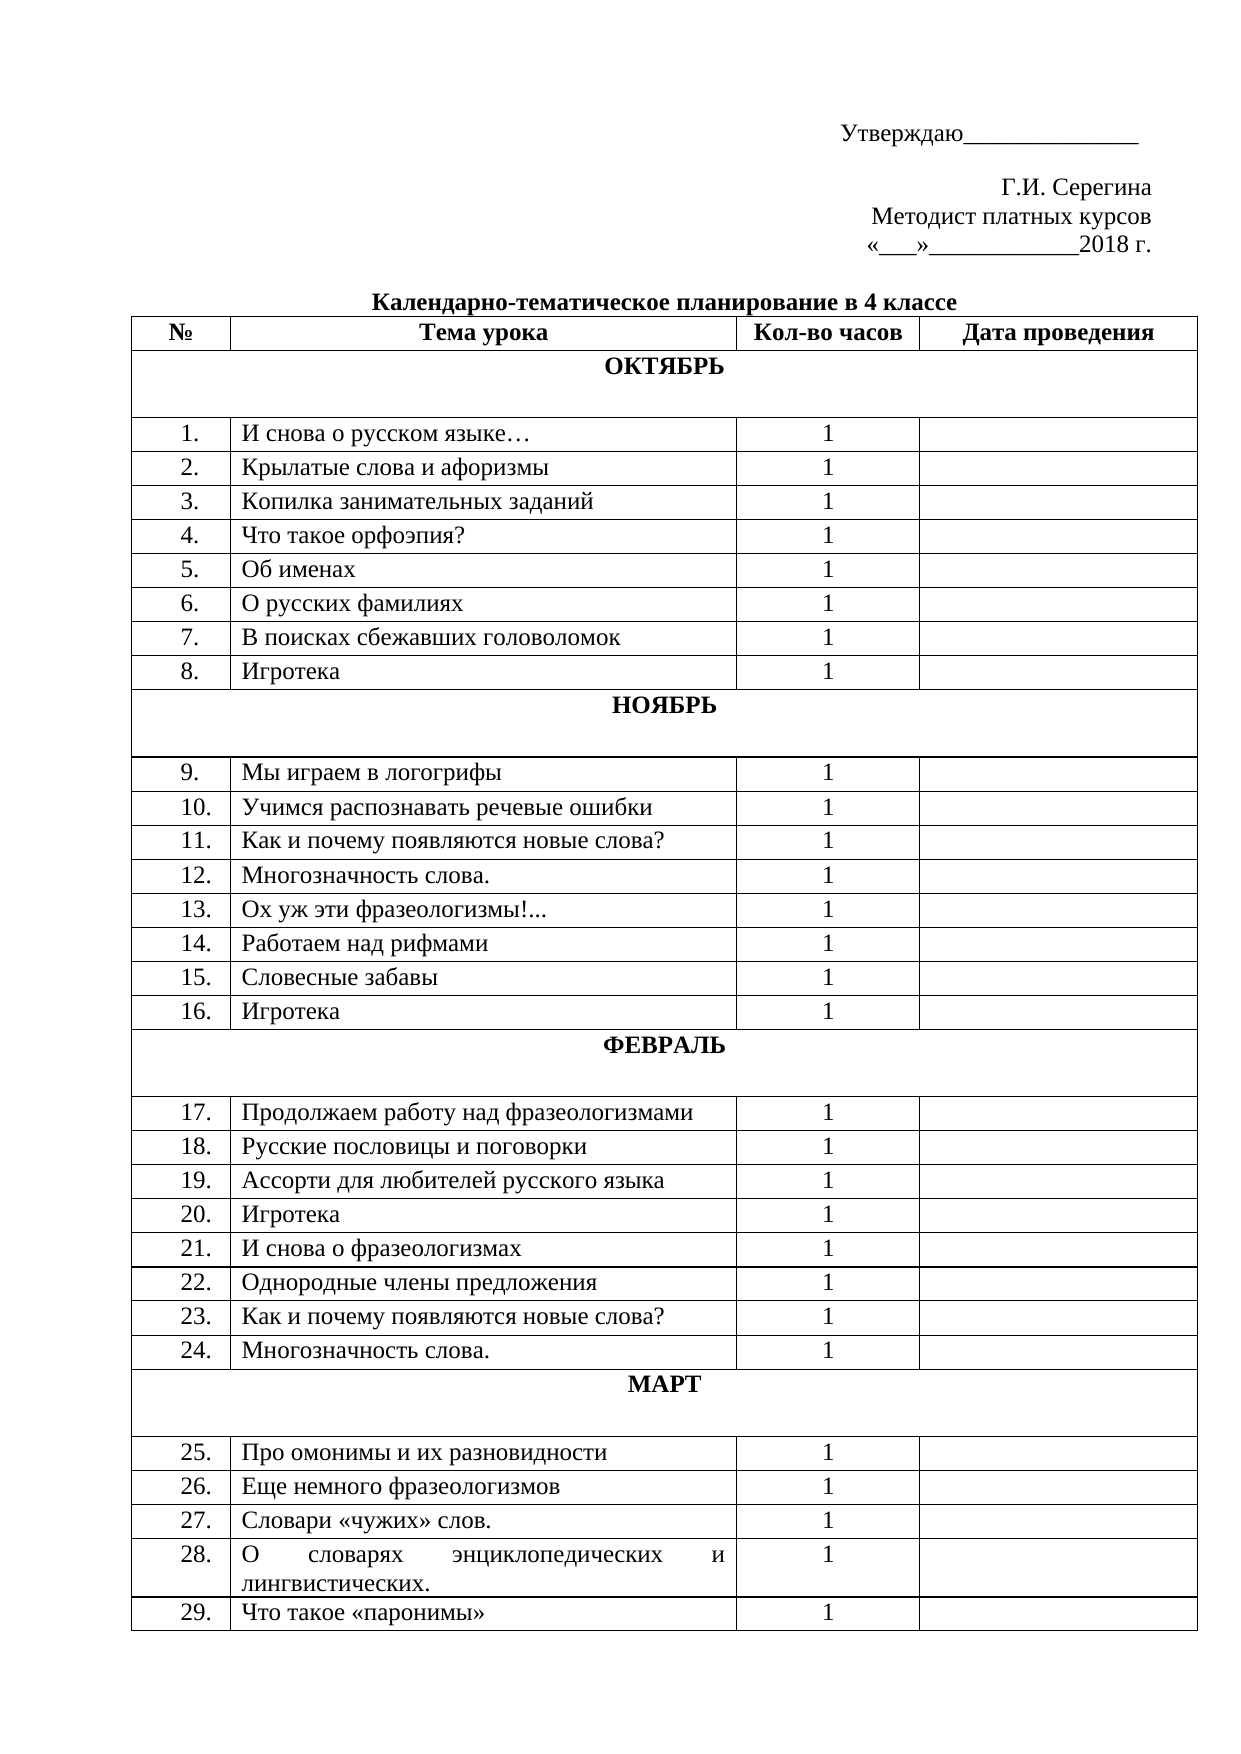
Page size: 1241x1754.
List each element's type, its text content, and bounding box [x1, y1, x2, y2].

table_cell [920, 1165, 1197, 1198]
table_cell Игротека [231, 996, 736, 1029]
table_cell [132, 1301, 230, 1334]
table_cell 1 [737, 622, 919, 655]
table_cell [132, 1598, 230, 1630]
table_cell [920, 996, 1197, 1029]
table_cell 1 [737, 1097, 919, 1130]
table_cell Словари «чужих» слов. [231, 1505, 736, 1538]
table_cell [132, 418, 230, 451]
table_cell [132, 486, 230, 519]
table_cell Однородные члены предложения [231, 1268, 736, 1300]
table_cell 1 [737, 1199, 919, 1232]
table_cell МАРТ [132, 1370, 1197, 1436]
table_cell [132, 622, 230, 655]
table_cell Учимся распознавать речевые ошибки [231, 792, 736, 824]
table_cell [132, 826, 230, 859]
table_cell [920, 418, 1197, 451]
table_cell Что такое «паронимы» [231, 1598, 736, 1630]
table_cell [920, 1097, 1197, 1130]
table_cell 1 [737, 1233, 919, 1266]
table_cell [920, 1199, 1197, 1232]
table_cell [132, 1268, 230, 1300]
table_cell [132, 1336, 230, 1368]
table_cell [132, 1437, 230, 1470]
table_header Кол-во часов [737, 317, 919, 350]
table_cell Об именах [231, 554, 736, 587]
table_cell [920, 1539, 1197, 1596]
table_cell Что такое орфоэпия? [231, 520, 736, 553]
table_cell Многозначность слова. [231, 1336, 736, 1368]
table_cell [920, 554, 1197, 587]
table_cell 1 [737, 894, 919, 927]
table_cell [920, 588, 1197, 621]
table_cell 1 [737, 1598, 919, 1630]
table_cell [132, 928, 230, 961]
text Утверждаю______________ [177, 118, 1152, 147]
table_cell Ассорти для любителей русского языка [231, 1165, 736, 1198]
table_cell Русские пословицы и поговорки [231, 1131, 736, 1164]
table_cell [920, 1471, 1197, 1504]
table_cell 1 [737, 1165, 919, 1198]
table_cell 1 [737, 1336, 919, 1368]
table_cell Как и почему появляются новые слова? [231, 826, 736, 859]
table_cell [132, 656, 230, 689]
table_cell [132, 792, 230, 824]
table_cell [132, 860, 230, 893]
table_cell [132, 1165, 230, 1198]
table_cell [920, 1598, 1197, 1630]
table_cell НОЯБРЬ [132, 690, 1197, 756]
text Г.И. Серегина [183, 172, 1152, 201]
table_cell О словарях энциклопедических и лингвистических. [231, 1539, 736, 1596]
table_cell [920, 452, 1197, 485]
table_cell [920, 1505, 1197, 1538]
table_cell 1 [737, 418, 919, 451]
table_cell Мы играем в логогрифы [231, 758, 736, 791]
table_cell Копилка занимательных заданий [231, 486, 736, 519]
text «___»____________2018 г. [183, 229, 1152, 258]
table_cell 1 [737, 520, 919, 553]
table_cell 1 [737, 588, 919, 621]
table_cell [132, 996, 230, 1029]
table_cell 1 [737, 1505, 919, 1538]
table_cell [132, 1131, 230, 1164]
text Методист платных курсов [183, 201, 1152, 229]
table_cell Словесные забавы [231, 962, 736, 995]
table_cell 1 [737, 656, 919, 689]
table_header № [132, 317, 230, 350]
table_cell 1 [737, 860, 919, 893]
text Календарно-тематическое планирование в 4 классе [177, 287, 1152, 316]
table_cell ФЕВРАЛЬ [132, 1030, 1197, 1096]
table_cell 1 [737, 826, 919, 859]
table_cell [920, 826, 1197, 859]
table_cell [132, 1471, 230, 1504]
table_cell [920, 1301, 1197, 1334]
table_cell Про омонимы и их разновидности [231, 1437, 736, 1470]
table_cell 1 [737, 1268, 919, 1300]
table_cell [132, 962, 230, 995]
table_cell [132, 520, 230, 553]
table_cell [132, 1199, 230, 1232]
table_cell [132, 452, 230, 485]
table_cell [920, 486, 1197, 519]
table_cell [920, 860, 1197, 893]
table_cell [920, 1268, 1197, 1300]
table_cell [132, 758, 230, 791]
table_cell 1 [737, 1131, 919, 1164]
table_cell Еще немного фразеологизмов [231, 1471, 736, 1504]
table_cell [132, 554, 230, 587]
table_cell Игротека [231, 1199, 736, 1232]
table_cell 1 [737, 486, 919, 519]
table_cell В поисках сбежавших головоломок [231, 622, 736, 655]
table_cell [132, 1097, 230, 1130]
table_cell 1 [737, 758, 919, 791]
table_cell [920, 656, 1197, 689]
table_cell 1 [737, 792, 919, 824]
table_cell [920, 1437, 1197, 1470]
table_cell 1 [737, 1539, 919, 1596]
table_cell [920, 928, 1197, 961]
table_cell Как и почему появляются новые слова? [231, 1301, 736, 1334]
table_cell Работаем над рифмами [231, 928, 736, 961]
table_cell [920, 792, 1197, 824]
table_cell [920, 894, 1197, 927]
table_cell Многозначность слова. [231, 860, 736, 893]
table_cell И снова о фразеологизмах [231, 1233, 736, 1266]
table_cell [920, 520, 1197, 553]
table_cell 1 [737, 1471, 919, 1504]
table_cell [132, 588, 230, 621]
table_cell 1 [737, 928, 919, 961]
table_cell [132, 1505, 230, 1538]
table_cell Ох уж эти фразеологизмы!... [231, 894, 736, 927]
table_cell 1 [737, 1437, 919, 1470]
table_cell О русских фамилиях [231, 588, 736, 621]
table_cell [920, 622, 1197, 655]
table_cell 1 [737, 996, 919, 1029]
table_cell [920, 758, 1197, 791]
table_cell 1 [737, 554, 919, 587]
table_cell [920, 1336, 1197, 1368]
table_cell Продолжаем работу над фразеологизмами [231, 1097, 736, 1130]
table_cell [920, 962, 1197, 995]
table_header Дата проведения [920, 317, 1197, 350]
table_cell [920, 1233, 1197, 1266]
table_cell [132, 1233, 230, 1266]
table_cell 1 [737, 1301, 919, 1334]
table_cell 1 [737, 452, 919, 485]
table_cell [920, 1131, 1197, 1164]
table_header Тема урока [231, 317, 736, 350]
table_cell Крылатые слова и афоризмы [231, 452, 736, 485]
table_cell И снова о русском языке… [231, 418, 736, 451]
table_cell [132, 1539, 230, 1596]
table_cell ОКТЯБРЬ [132, 351, 1197, 417]
table_cell 1 [737, 962, 919, 995]
table_cell Игротека [231, 656, 736, 689]
table_cell [132, 894, 230, 927]
